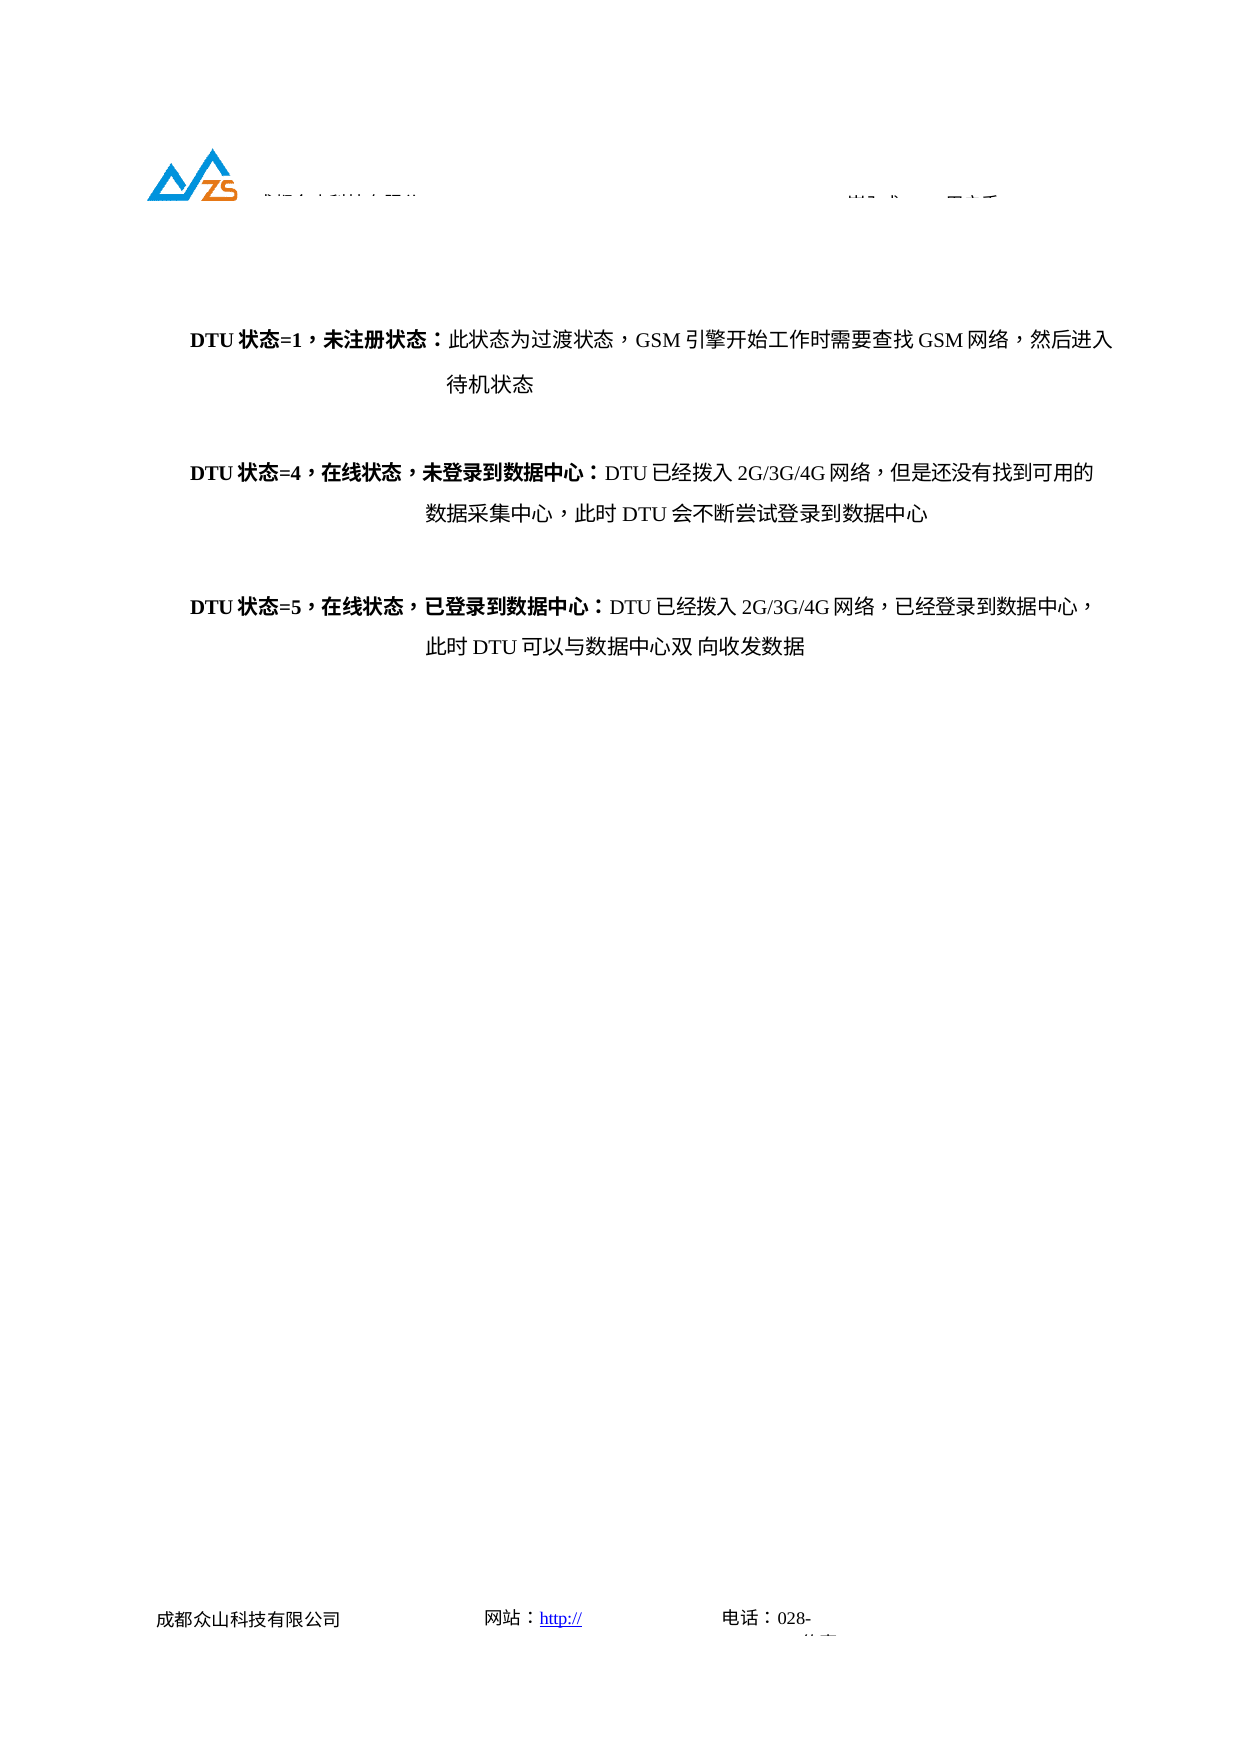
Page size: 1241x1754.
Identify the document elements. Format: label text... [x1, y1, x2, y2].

text DTU状态=1，未注册状态：此状态为过渡状态，GSM引擎开始工作时需要查找GSM网络，然后进入 [190, 326, 1138, 354]
text DTU状态=5，在线状态，已登录到数据中心：DTU已经拨入2G/3G/4G网络，已经登录到数据中心， 此时DTU可以与数据中心双 向收发数据 [190, 592, 1117, 661]
picture [147, 148, 211, 198]
picture [161, 178, 185, 193]
text 待机状态 [446, 370, 1138, 398]
picture [190, 148, 238, 201]
text DTU状态=4，在线状态，未登录到数据中心：DTU已经拨入2G/3G/4G网络，但是还没有找到可用的 数据采集中心，此时DTU会不断尝试登录到数据中心 [190, 458, 1116, 527]
